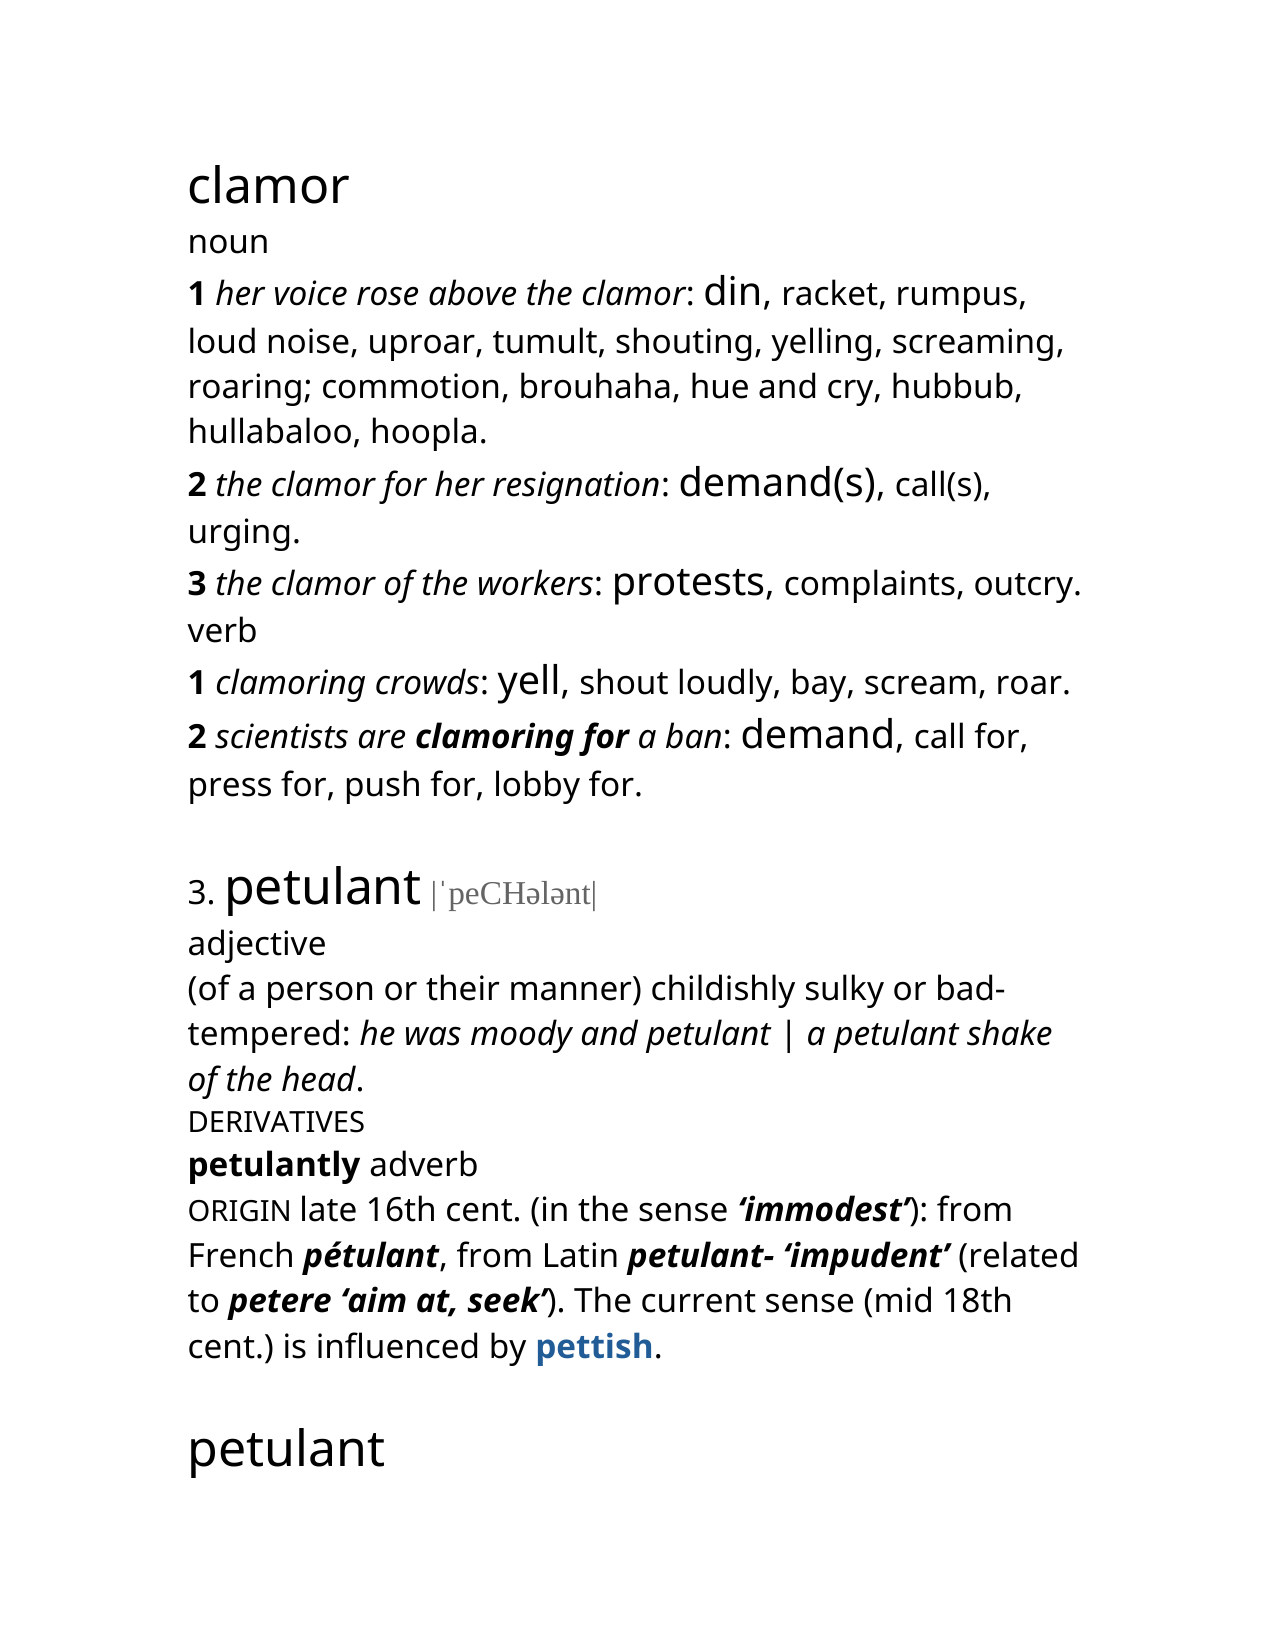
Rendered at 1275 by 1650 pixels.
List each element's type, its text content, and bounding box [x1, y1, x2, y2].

text verb [187, 607, 1087, 652]
text 1 her voice rose above the clamor: din, racket, rumpus, loud noise, uproar, tumult, shouting, yelling, screaming, roaring; commotion, brouhaha, hue and cry, hubbub, hullabaloo, hoopla. [187, 263, 1087, 454]
text ORIGIN late 16th cent. (in the sense ‘immodest’): from French pétulant, from Latin petulant- ‘impudent’ (related to petere ‘aim at, seek’). The current sense (mid 18th cent.) is influenced by pettish. [187, 1186, 1087, 1368]
text petulant [187, 1413, 1087, 1481]
text 1 clamoring crowds: yell, shout loudly, bay, scream, roar. [187, 652, 1087, 706]
text 3. petulant |ˈpeCHələnt| [187, 851, 1087, 919]
text DERIVATIVES [187, 1101, 1087, 1141]
text 2 the clamor for her resignation: demand(s), call(s), urging. [187, 454, 1087, 553]
text 3 the clamor of the workers: protests, complaints, outcry. [187, 553, 1087, 607]
text (of a person or their manner) childishly sulky or bad-tempered: he was moody and petulant | a petulant shake of the head. [187, 965, 1087, 1101]
text adjective [187, 919, 1087, 965]
text 2 scientists are clamoring for a ban: demand, call for, press for, push for, lobby for. [187, 706, 1087, 806]
text noun [187, 218, 1087, 263]
text petulantly adverb [187, 1141, 1087, 1186]
text clamor [187, 150, 1087, 218]
